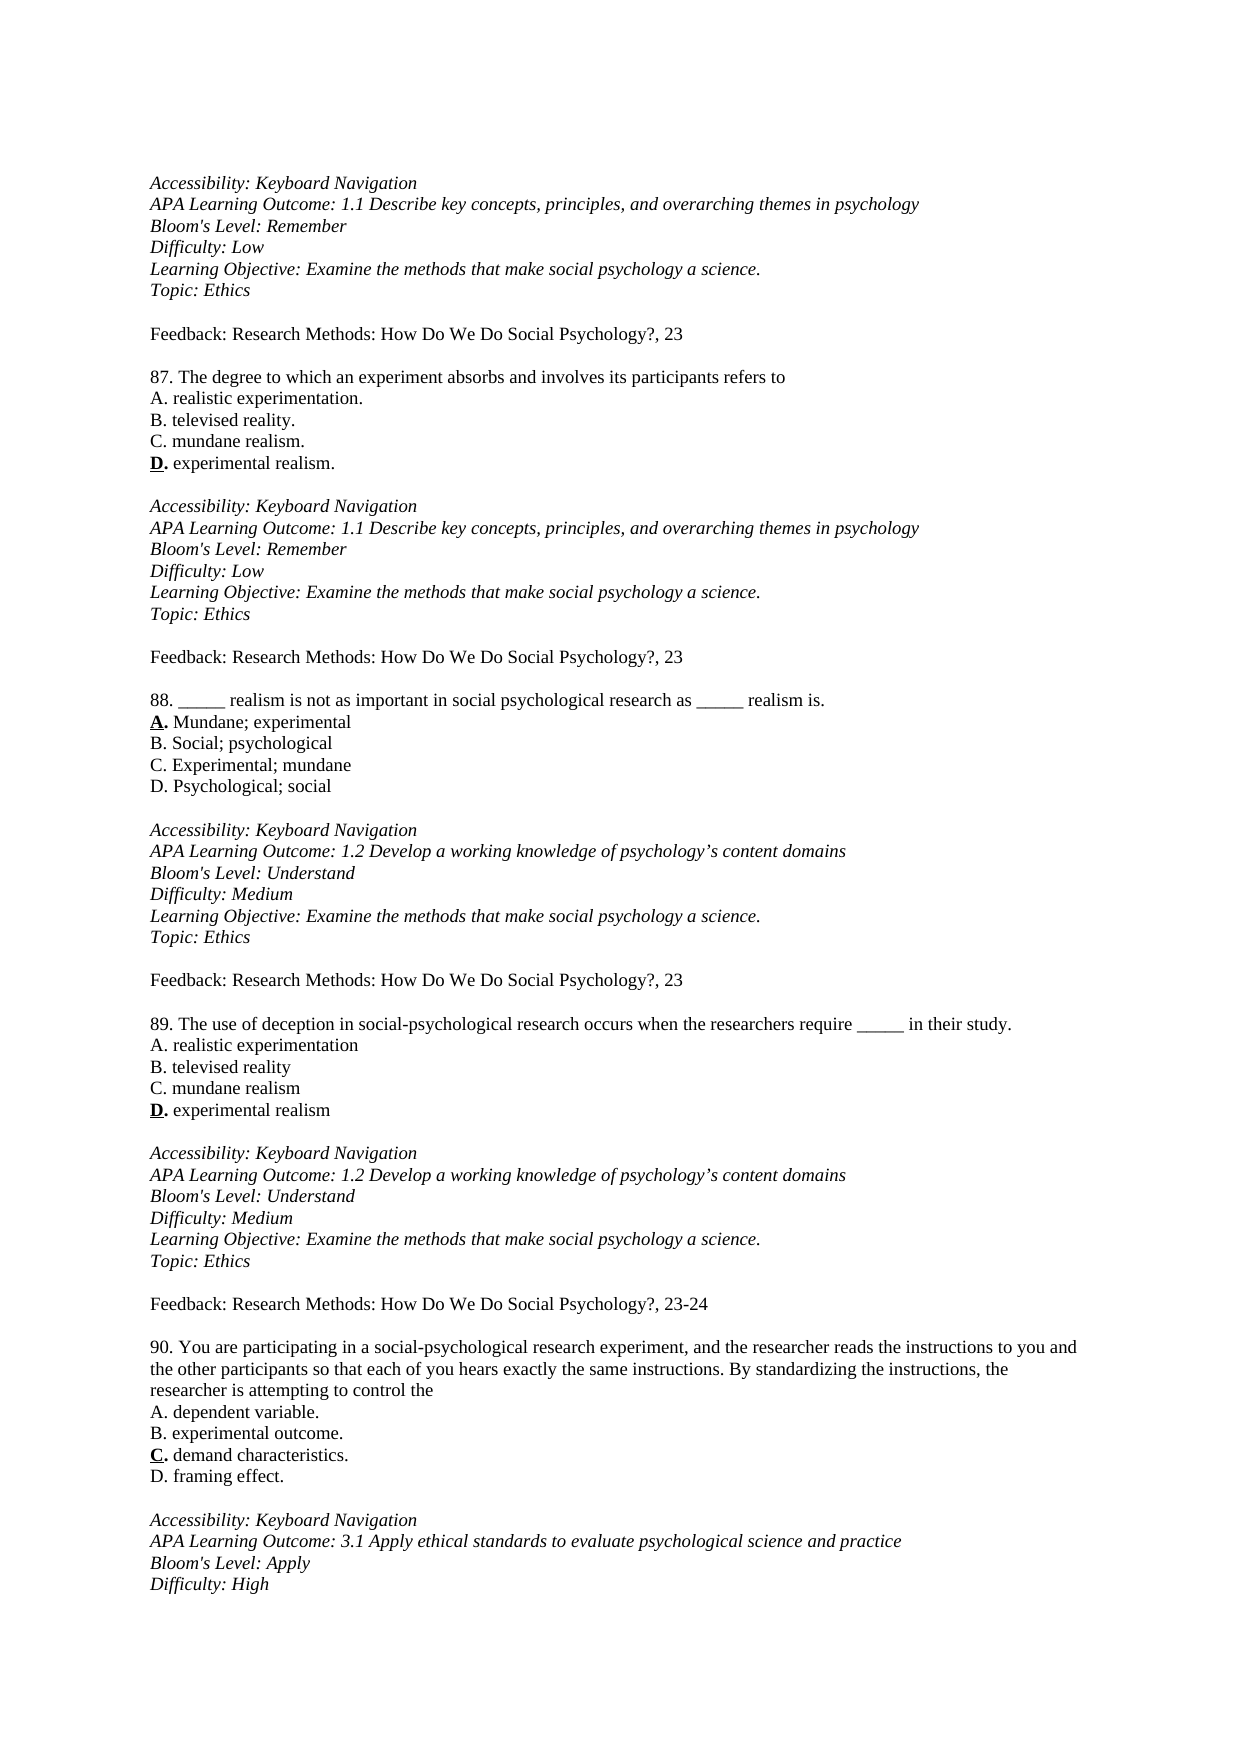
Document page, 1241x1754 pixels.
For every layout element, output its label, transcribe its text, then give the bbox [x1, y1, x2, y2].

text Bloom's Level: Understand [150, 1185, 1090, 1207]
text APA Learning Outcome: 1.2 Develop a working knowledge of psychology’s content domains [150, 1163, 1090, 1185]
text 90. You are participating in a social-psychological research experiment, and the researcher reads the instructions to you and the other participants so that each of you hears exactly the same instructions. By standardizing the instructions, the researcher is attempting to control the [150, 1336, 1090, 1401]
text Bloom's Level: Remember [150, 538, 1090, 560]
text Topic: Ethics [150, 926, 1090, 948]
text Learning Objective: Examine the methods that make social psychology a science. [150, 581, 1090, 603]
text A. realistic experimentation [150, 1034, 1090, 1056]
text Accessibility: Keyboard Navigation [150, 797, 1090, 840]
text APA Learning Outcome: 1.1 Describe key concepts, principles, and overarching themes in psychology [150, 193, 1090, 215]
text Bloom's Level: Understand [150, 862, 1090, 883]
text Bloom's Level: Apply [150, 1552, 1090, 1573]
text Feedback: Research Methods: How Do We Do Social Psychology?, 23 [150, 322, 1090, 344]
text Difficulty: Medium [150, 883, 1090, 905]
text Difficulty: Low [150, 236, 1090, 258]
text Learning Objective: Examine the methods that make social psychology a science. [150, 905, 1090, 926]
text B. experimental outcome. [150, 1422, 1090, 1444]
text A. realistic experimentation. [150, 387, 1090, 409]
text APA Learning Outcome: 1.1 Describe key concepts, principles, and overarching themes in psychology [150, 517, 1090, 538]
text A. dependent variable. [150, 1401, 1090, 1422]
text Feedback: Research Methods: How Do We Do Social Psychology?, 23 [150, 646, 1090, 667]
text D. Psychological; social [150, 775, 1090, 797]
text B. televised reality [150, 1056, 1090, 1077]
text Topic: Ethics [150, 279, 1090, 301]
text Feedback: Research Methods: How Do We Do Social Psychology?, 23 [150, 969, 1090, 991]
text Difficulty: Medium [150, 1207, 1090, 1228]
text Difficulty: High [150, 1573, 1090, 1595]
text Difficulty: Low [150, 560, 1090, 581]
text Topic: Ethics [150, 603, 1090, 624]
text Bloom's Level: Remember [150, 215, 1090, 236]
text Feedback: Research Methods: How Do We Do Social Psychology?, 23-24 [150, 1293, 1090, 1314]
text Accessibility: Keyboard Navigation [150, 1487, 1090, 1530]
text Accessibility: Keyboard Navigation [150, 150, 1090, 193]
text 87. The degree to which an experiment absorbs and involves its participants refers to [150, 366, 1090, 387]
text Learning Objective: Examine the methods that make social psychology a science. [150, 1228, 1090, 1250]
text C. demand characteristics. [150, 1444, 1090, 1465]
text 89. The use of deception in social-psychological research occurs when the researchers require _____ in their study. [150, 1012, 1090, 1034]
text C. mundane realism. [150, 430, 1090, 452]
text D. experimental realism [150, 1099, 1090, 1120]
text D. experimental realism. [150, 452, 1090, 473]
text B. televised reality. [150, 409, 1090, 430]
text D. framing effect. [150, 1465, 1090, 1487]
text B. Social; psychological [150, 732, 1090, 754]
text C. mundane realism [150, 1077, 1090, 1099]
text C. Experimental; mundane [150, 754, 1090, 775]
text Topic: Ethics [150, 1250, 1090, 1271]
text A. Mundane; experimental [150, 711, 1090, 732]
text APA Learning Outcome: 3.1 Apply ethical standards to evaluate psychological science and practice [150, 1530, 1090, 1552]
text Learning Objective: Examine the methods that make social psychology a science. [150, 258, 1090, 279]
text APA Learning Outcome: 1.2 Develop a working knowledge of psychology’s content domains [150, 840, 1090, 862]
text Accessibility: Keyboard Navigation [150, 1120, 1090, 1163]
text 88. _____ realism is not as important in social psychological research as _____ realism is. [150, 689, 1090, 711]
text Accessibility: Keyboard Navigation [150, 473, 1090, 517]
